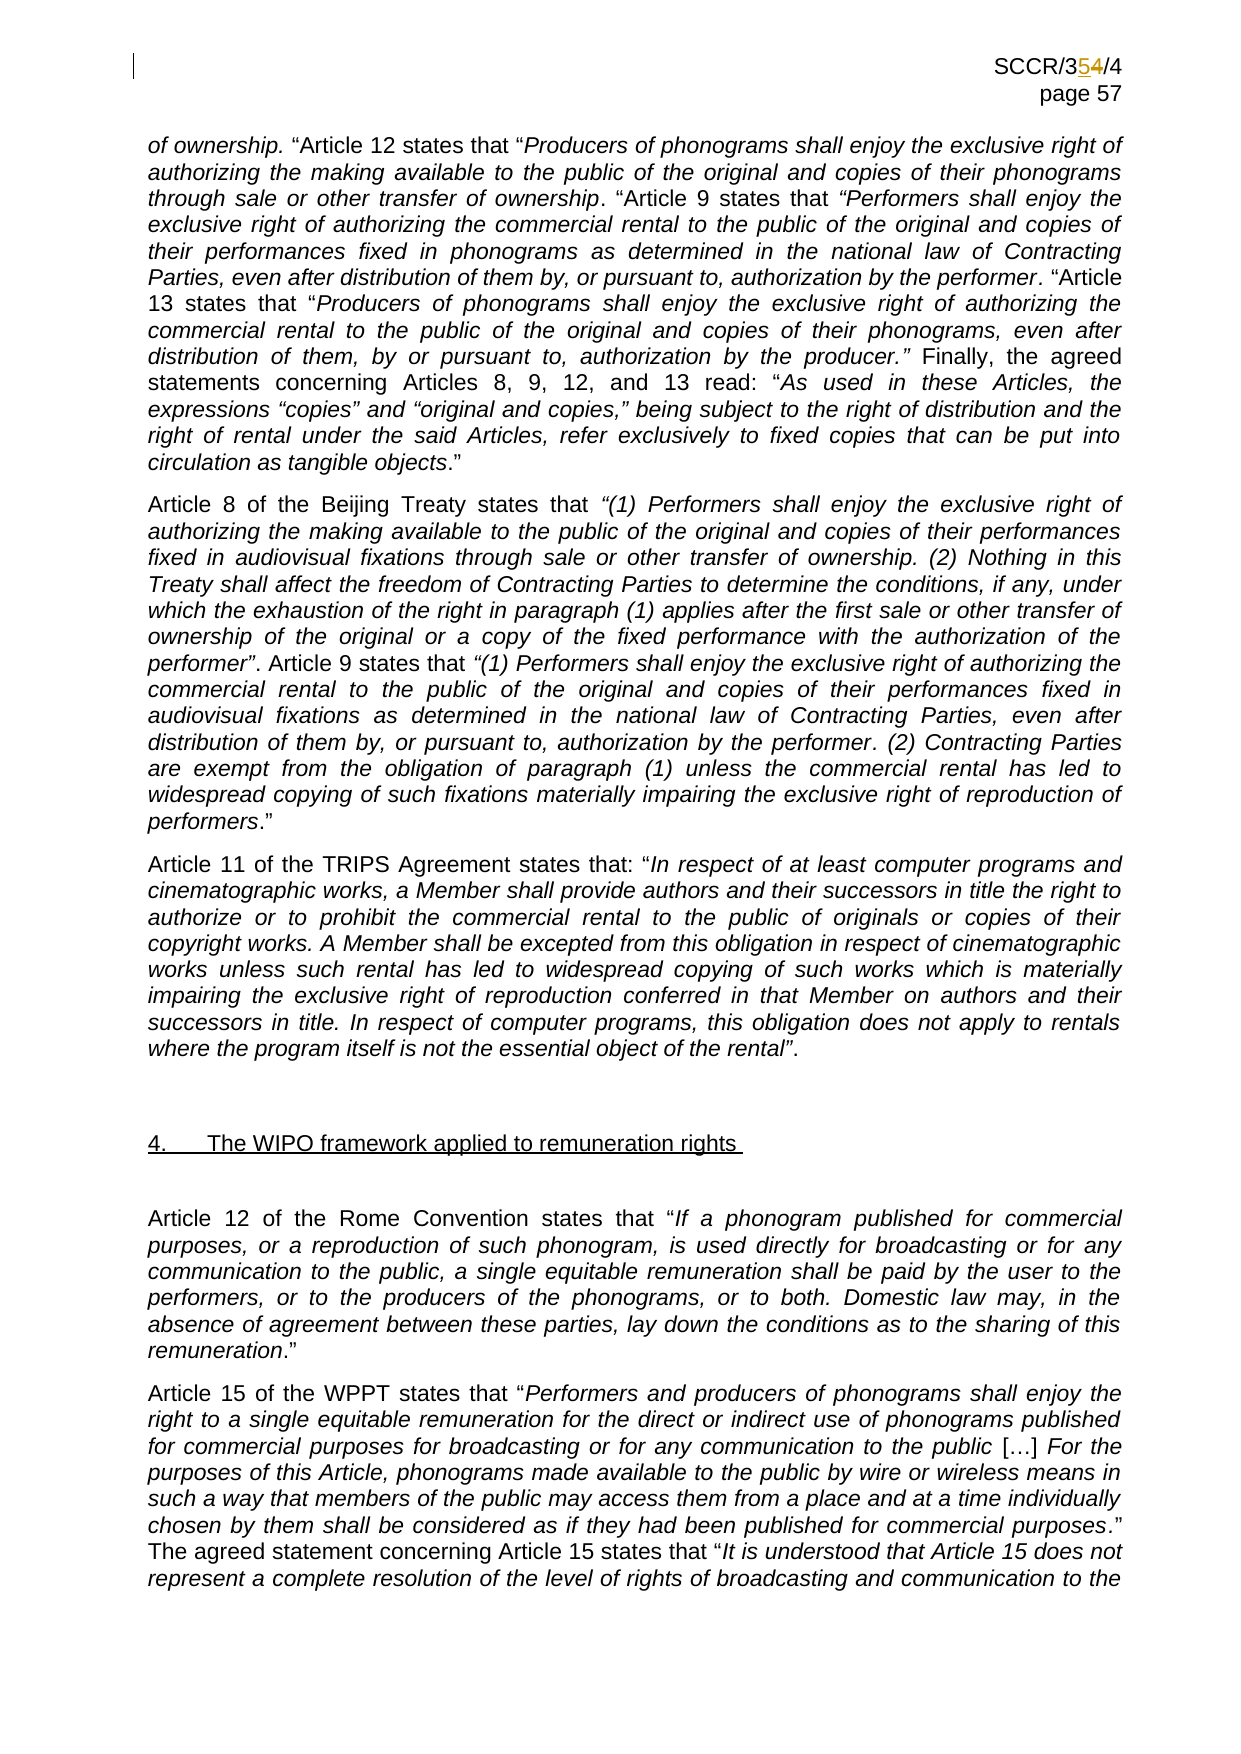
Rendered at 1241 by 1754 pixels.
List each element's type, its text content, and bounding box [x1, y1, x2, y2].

text Article 8 of the Beijing Treaty states that “(1) Performers shall enjoy the exclusive right of authorizing the making available to the public of the original and copies of their performances fixed in audiovisual fixations through sale or other transfer of ownership. (2) Nothing in this Treaty shall affect the freedom of Contracting Parties to determine the conditions, if any, under which the exhaustion of the right in paragraph (1) applies after the first sale or other transfer of ownership of the original or a copy of the fixed performance with the authorization of the performer”. Article 9 states that “(1) Performers shall enjoy the exclusive right of authorizing the commercial rental to the public of the original and copies of their performances fixed in audiovisual fixations as determined in the national law of Contracting Parties, even after distribution of them by, or pursuant to, authorization by the performer. (2) Contracting Parties are exempt from the obligation of paragraph (1) unless the commercial rental has led to widespread copying of such fixations materially impairing the exclusive right of reproduction of performers.” [148, 491, 1122, 834]
subtitle 4. The WIPO framework applied to remuneration rights [148, 1129, 1122, 1156]
text Article 11 of the TRIPS Agreement states that: “In respect of at least computer programs and cinematographic works, a Member shall provide authors and their successors in title the right to authorize or to prohibit the commercial rental to the public of originals or copies of their copyright works. A Member shall be excepted from this obligation in respect of cinematographic works unless such rental has led to widespread copying of such works which is materially impairing the exclusive right of reproduction conferred in that Member on authors and their successors in title. In respect of computer programs, this obligation does not apply to rentals where the program itself is not the essential object of the rental”. [148, 851, 1122, 1062]
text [148, 1380, 1122, 1591]
text Article 12 of the Rome Convention states that “If a phonogram published for commercial purposes, or a reproduction of such phonogram, is used directly for broadcasting or for any communication to the public, a single equitable remuneration shall be paid by the user to the performers, or to the producers of the phonograms, or to both. Domestic law may, in the absence of agreement between these parties, lay down the conditions as to the sharing of this remuneration.” [148, 1205, 1122, 1363]
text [148, 132, 1122, 475]
